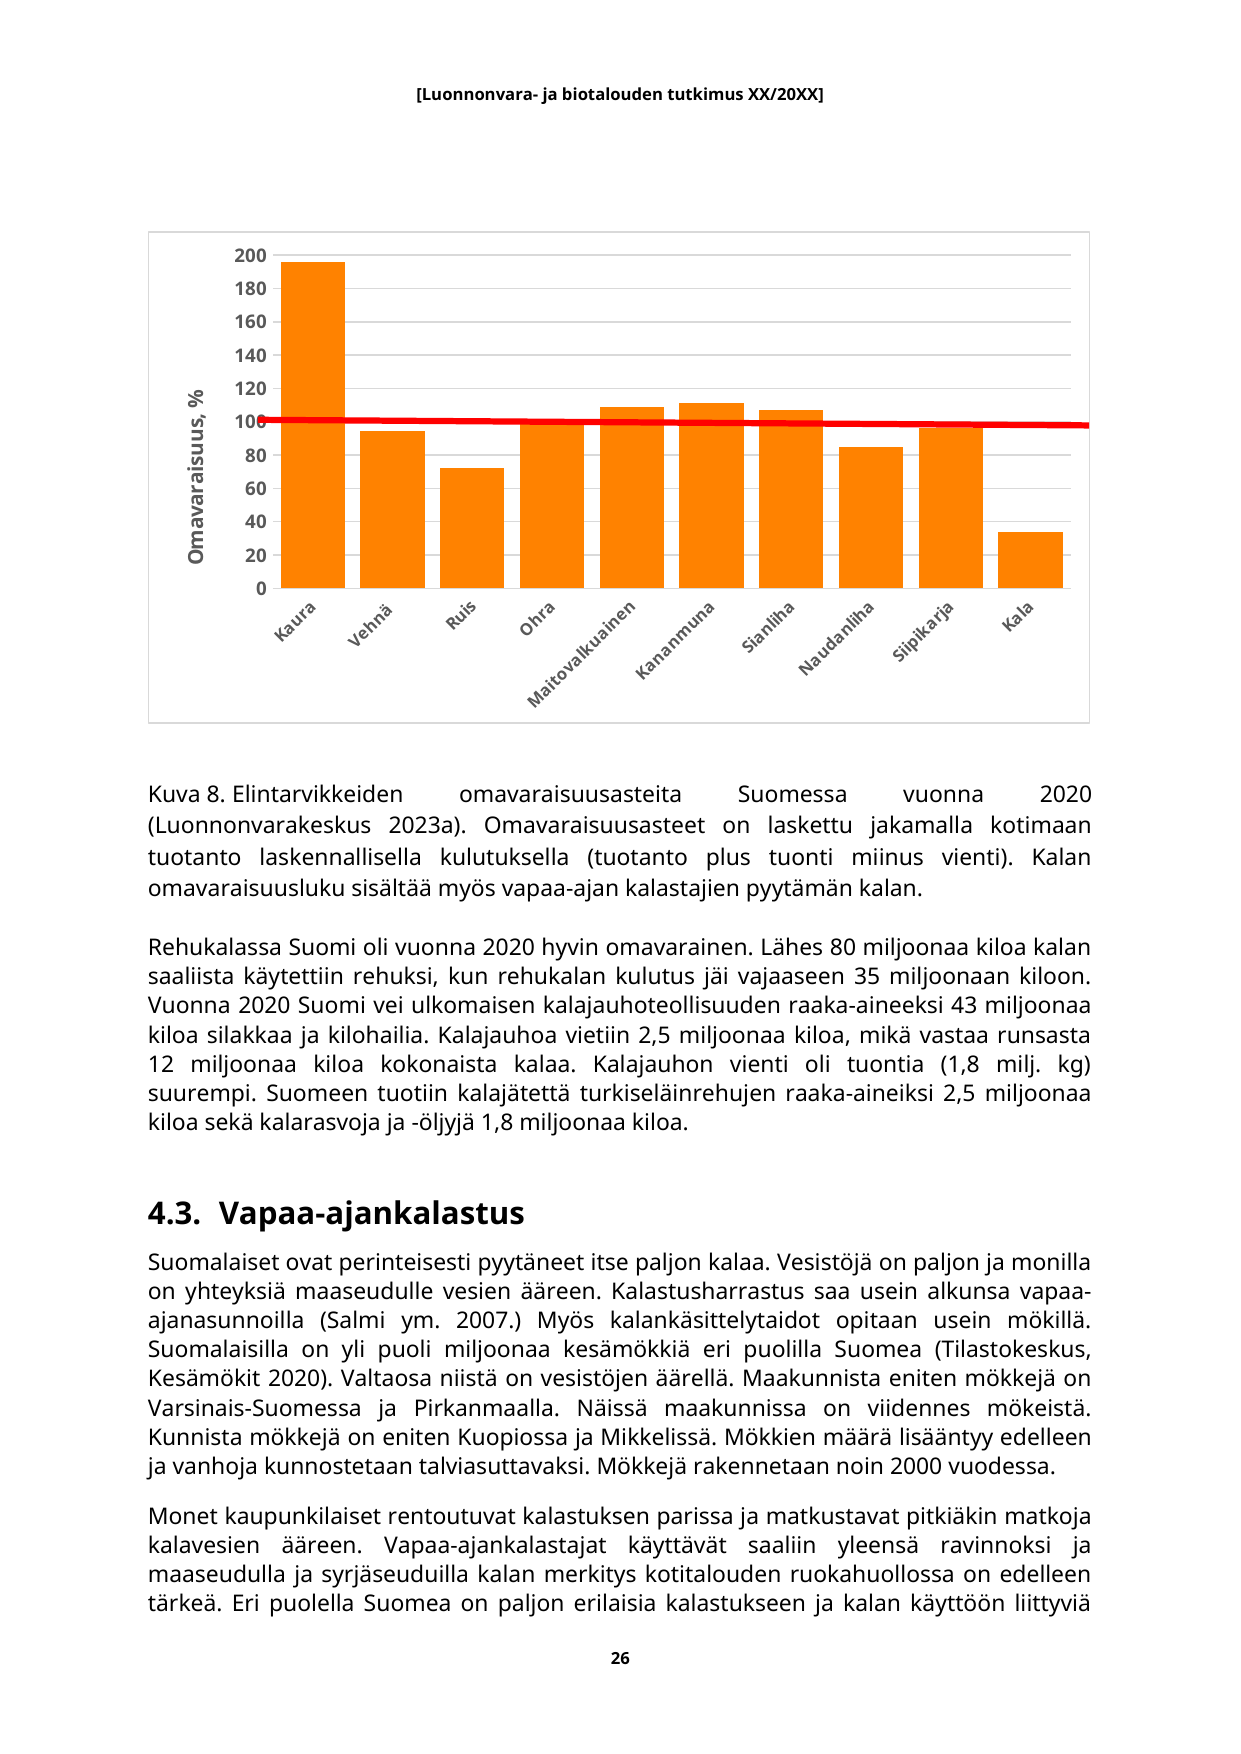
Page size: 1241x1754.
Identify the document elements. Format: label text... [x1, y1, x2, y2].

text Rehukalassa Suomi oli vuonna 2020 hyvin omavarainen. Lähes 80 miljoonaa kiloa kalan saaliista käytettiin rehuksi, kun rehukalan kulutus jäi vajaaseen 35 miljoonaan kiloon. Vuonna 2020 Suomi vei ulkomaisen kalajauhoteollisuuden raaka-aineeksi 43 miljoonaa kiloa silakkaa ja kilohailia. Kalajauhoa vietiin 2,5 miljoonaa kiloa, mikä vastaa runsasta 12 miljoonaa kiloa kokonaista kalaa. Kalajauhon vienti oli tuontia (1,8 milj. kg) suurempi. Suomeen tuotiin kalajätettä turkiseläinrehujen raaka-aineiksi 2,5 miljoonaa kiloa sekä kalarasvoja ja -öljyjä 1,8 miljoonaa kiloa. [148, 932, 1092, 1136]
subtitle Vapaa-ajankalastus [148, 1195, 1092, 1232]
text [148, 1501, 1092, 1618]
text Elintarvikkeiden omavaraisuusasteita Suomessa vuonna 2020 (Luonnonvarakeskus 2023a). Omavaraisuusasteet on laskettu jakamalla kotimaan tuotanto laskennallisella kulutuksella (tuotanto plus tuonti miinus vienti). Kalan omavaraisuusluku sisältää myös vapaa-ajan kalastajien pyytämän kalan. [148, 778, 1092, 903]
text Suomalaiset ovat perinteisesti pyytäneet itse paljon kalaa. Vesistöjä on paljon ja monilla on yhteyksiä maaseudulle vesien ääreen. Kalastusharrastus saa usein alkunsa vapaa-ajanasunnoilla (Salmi ym. 2007.) Myös kalankäsittelytaidot opitaan usein mökillä. Suomalaisilla on yli puoli miljoonaa kesämökkiä eri puolilla Suomea (Tilastokeskus, Kesämökit 2020). Valtaosa niistä on vesistöjen äärellä. Maakunnista eniten mökkejä on Varsinais-Suomessa ja Pirkanmaalla. Näissä maakunnissa on viidennes mökeistä. Kunnista mökkejä on eniten Kuopiossa ja Mikkelissä. Mökkien määrä lisääntyy edelleen ja vanhoja kunnostetaan talviasuttavaksi. Mökkejä rakennetaan noin 2000 vuodessa. [148, 1247, 1092, 1480]
